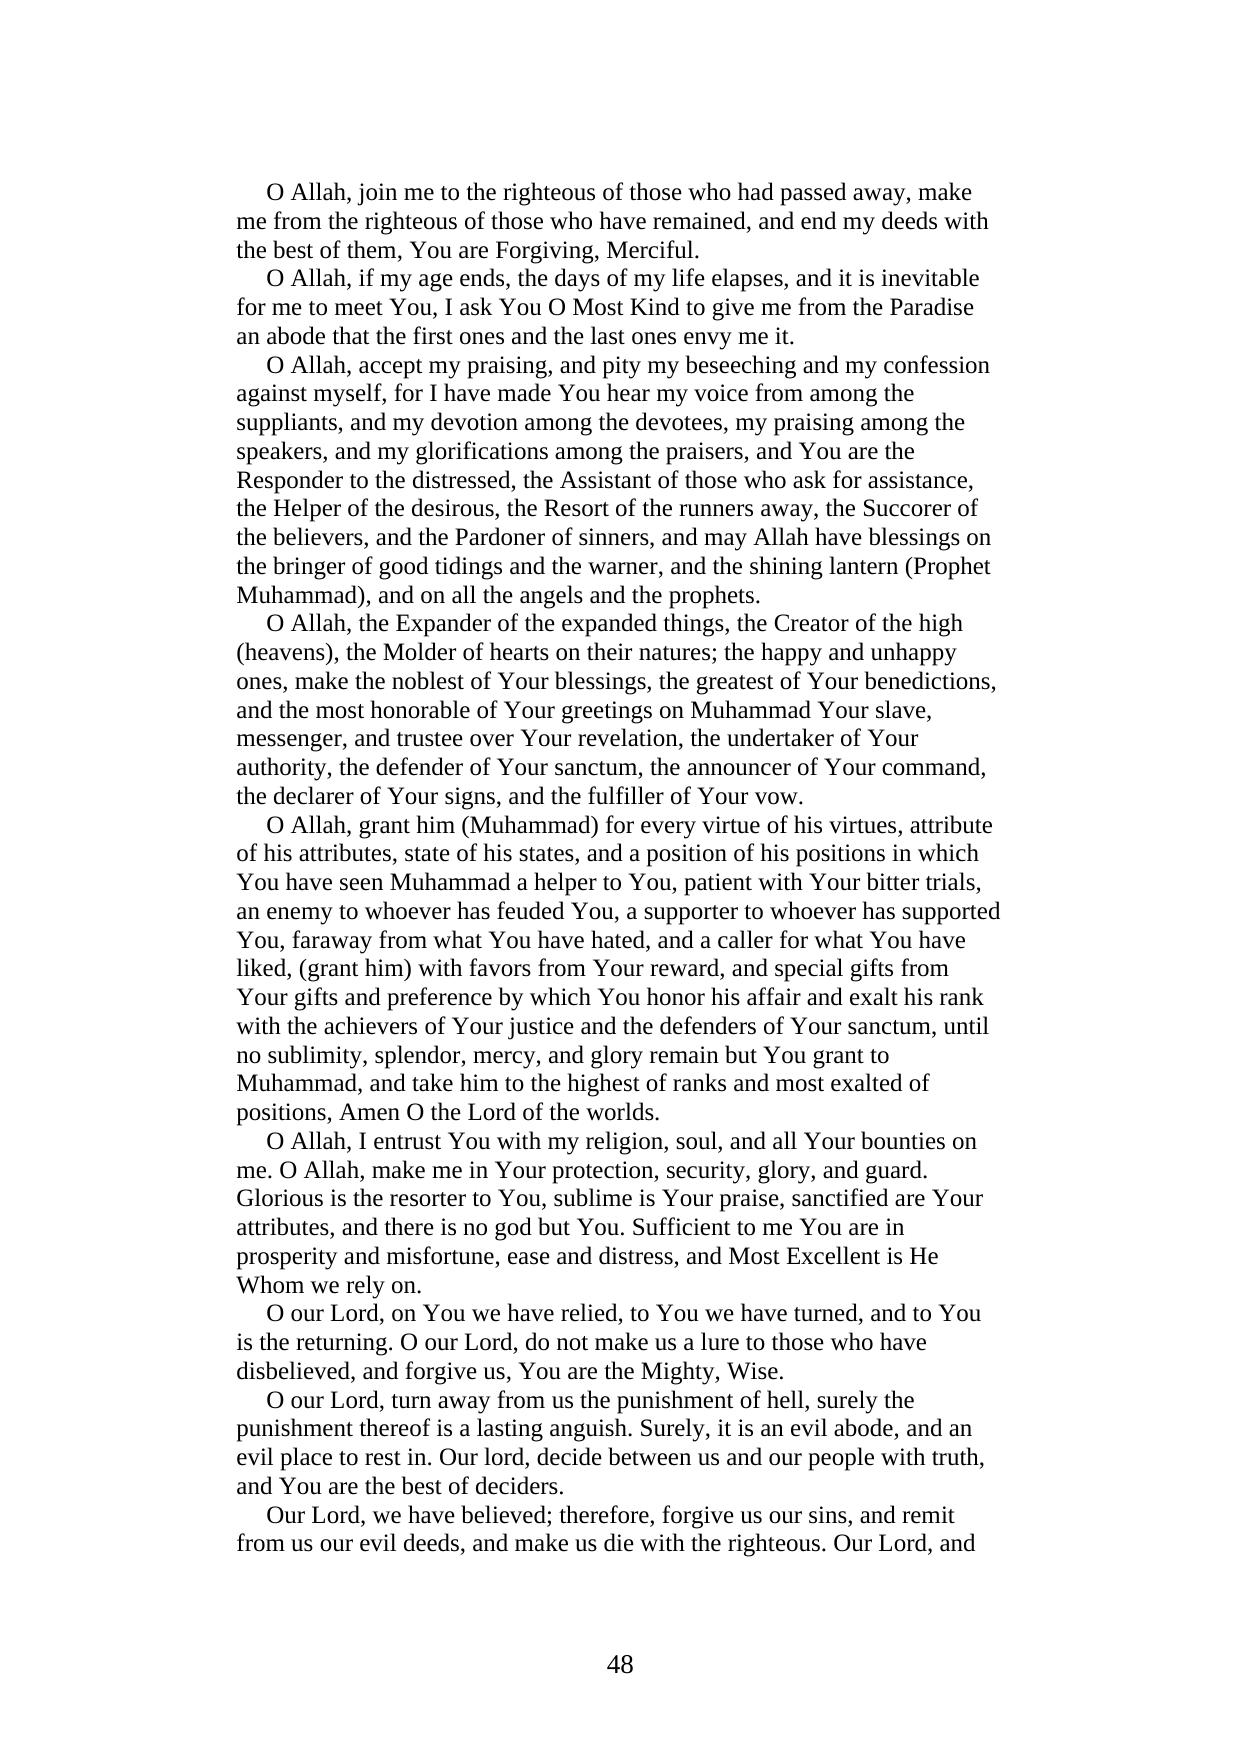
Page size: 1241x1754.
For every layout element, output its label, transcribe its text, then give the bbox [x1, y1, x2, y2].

text O Allah, accept my praising, and pity my beseeching and my confession against myself, for I have made You hear my voice from among the suppliants, and my devotion among the devotees, my praising among the speakers, and my glorifications among the praisers, and You are the Responder to the distressed, the Assistant of those who ask for assistance, the Helper of the desirous, the Resort of the runners away, the Succorer of the believers, and the Pardoner of sinners, and may Allah have blessings on the bringer of good tidings and the warner, and the shining lantern (Prophet Muhammad), and on all the angels and the prophets. [236, 350, 1004, 608]
text O Allah, if my age ends, the days of my life elapses, and it is inevitable for me to meet You, I ask You O Most Kind to give me from the Paradise an abode that the first ones and the last ones envy me it. [236, 263, 1004, 350]
text O Allah, join me to the righteous of those who had passed away, make me from the righteous of those who have remained, and end my deeds with the best of them, You are Forgiving, Merciful. [236, 177, 1004, 263]
text O Allah, the Expander of the expanded things, the Creator of the high (heavens), the Molder of hearts on their natures; the happy and unhappy ones, make the noblest of Your blessings, the greatest of Your benedictions, and the most honorable of Your greetings on Muhammad Your slave, messenger, and trustee over Your revelation, the undertaker of Your authority, the defender of Your sanctum, the announcer of Your command, the declarer of Your signs, and the fulfiller of Your vow. [236, 608, 1004, 810]
text O Allah, I entrust You with my religion, soul, and all Your bounties on me. O Allah, make me in Your protection, security, glory, and guard. Glorious is the resorter to You, sublime is Your praise, sanctified are Your attributes, and there is no god but You. Sufficient to me You are in prosperity and misfortune, ease and distress, and Most Excellent is He Whom we rely on. [236, 1126, 1004, 1298]
text O our Lord, turn away from us the punishment of hell, surely the punishment thereof is a lasting anguish. Surely, it is an evil abode, and an evil place to rest in. Our lord, decide between us and our people with truth, and You are the best of deciders. [236, 1385, 1004, 1500]
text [236, 1500, 1004, 1557]
text O Allah, grant him (Muhammad) for every virtue of his virtues, attribute of his attributes, state of his states, and a position of his positions in which You have seen Muhammad a helper to You, patient with Your bitter trials, an enemy to whoever has feuded You, a supporter to whoever has supported You, faraway from what You have hated, and a caller for what You have liked, (grant him) with favors from Your reward, and special gifts from Your gifts and preference by which You honor his affair and exalt his rank with the achievers of Your justice and the defenders of Your sanctum, until no sublimity, splendor, mercy, and glory remain but You grant to Muhammad, and take him to the highest of ranks and most exalted of positions, Amen O the Lord of the worlds. [236, 810, 1004, 1126]
text O our Lord, on You we have relied, to You we have turned, and to You is the returning. O our Lord, do not make us a lure to those who have disbelieved, and forgive us, You are the Mighty, Wise. [236, 1298, 1004, 1385]
